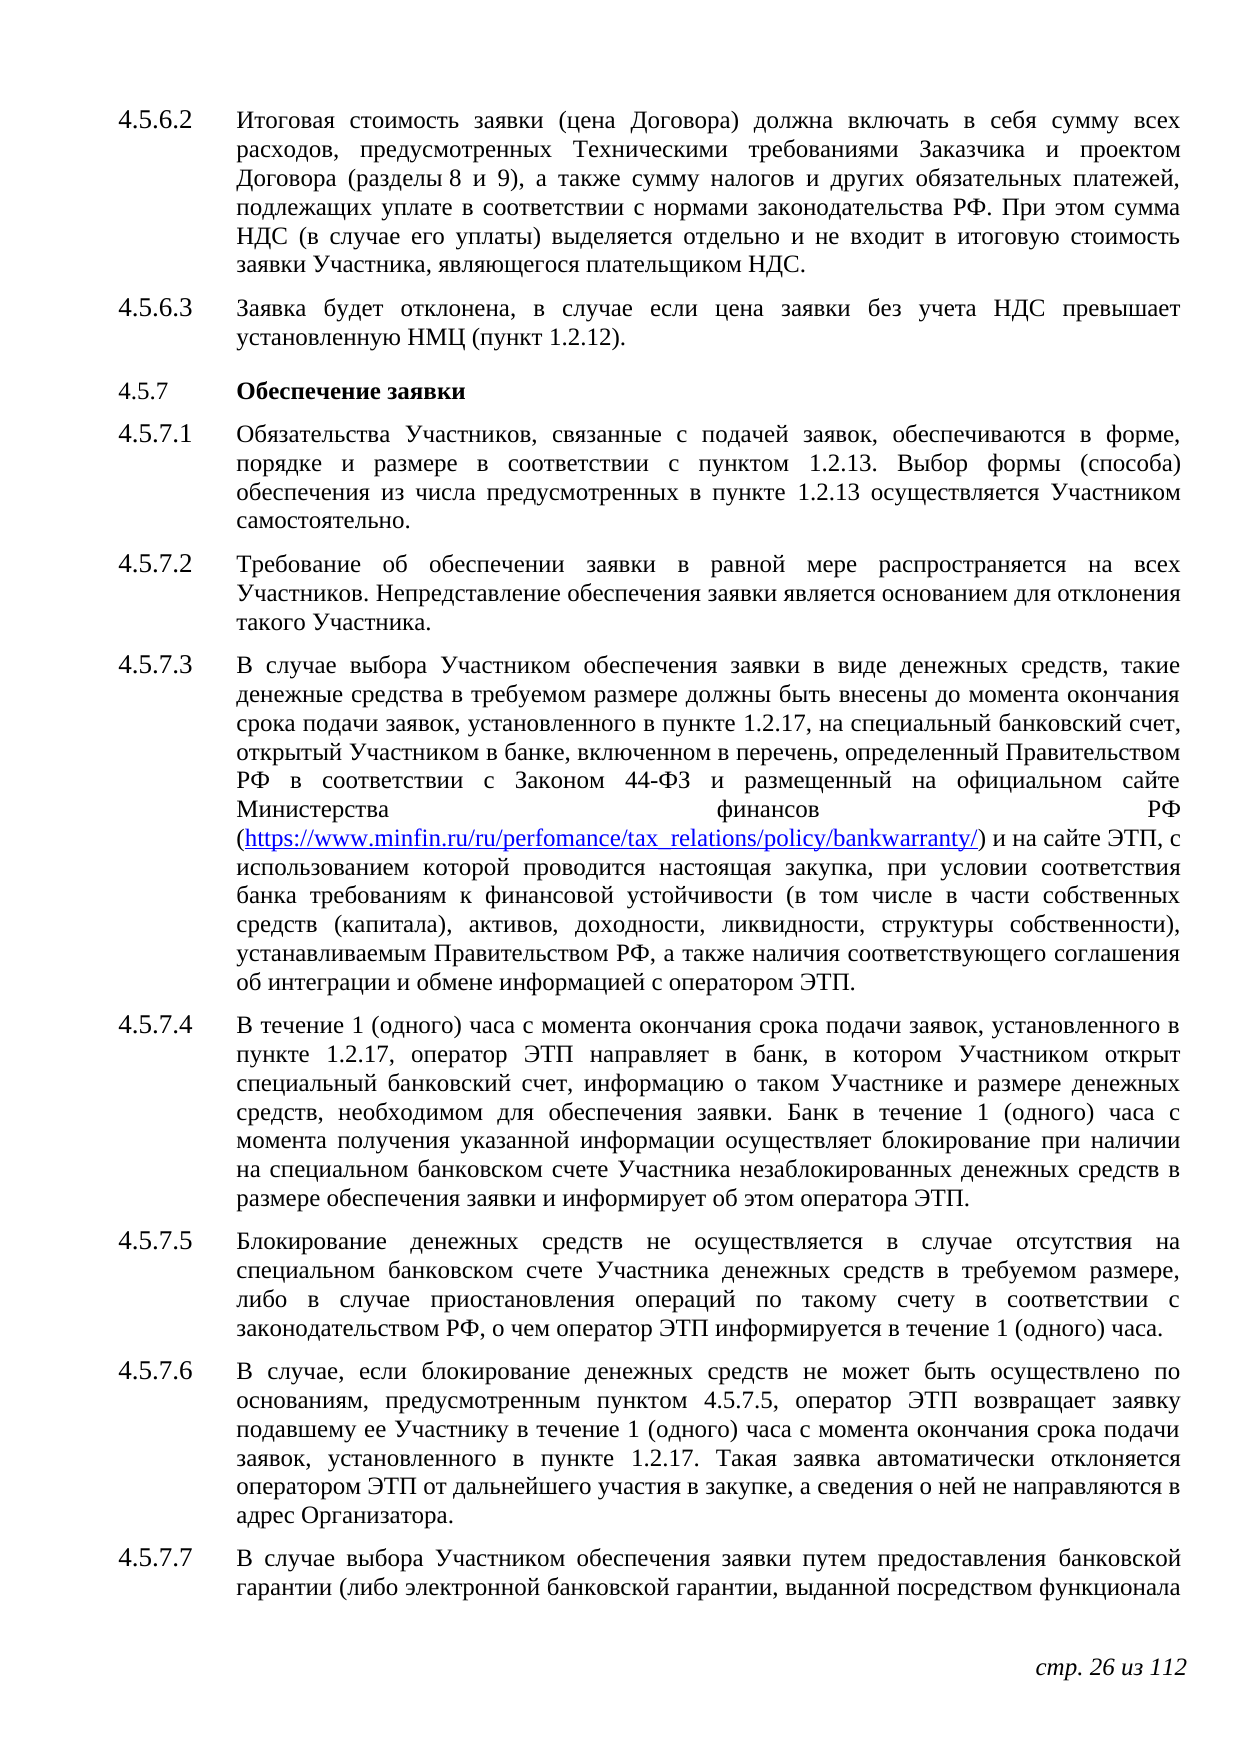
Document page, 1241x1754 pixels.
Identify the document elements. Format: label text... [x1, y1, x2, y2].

text Обеспечение заявки [118, 376, 1181, 404]
text Блокирование денежных средств не осуществляется в случае отсутствия на специальном банковском счете Участника денежных средств в требуемом размере, либо в случае приостановления операций по такому счету в соответствии с законодательством РФ, о чем оператор ЭТП информируется в течение 1 (одного) часа. [118, 1224, 1181, 1341]
text В случае выбора Участником обеспечения заявки в виде денежных средств, такие денежные средства в требуемом размере должны быть внесены до момента окончания срока подачи заявок, установленного в пункте 1.2.17, на специальный банковский счет, открытый Участником в банке, включенном в перечень, определенный Правительством РФ в соответствии с Законом 44-ФЗ и размещенный на официальном сайте Министерства финансов РФ (https://www.minfin.ru/ru/perfomance/tax_relations/policy/bankwarranty/) и на сайте ЭТП, с использованием которой проводится настоящая закупка, при условии соответствия банка требованиям к финансовой устойчивости (в том числе в части собственных средств (капитала), активов, доходности, ликвидности, структуры собственности), устанавливаемым Правительством РФ, а также наличия соответствующего соглашения об интеграции и обмене информацией с оператором ЭТП. [118, 648, 1181, 995]
text Итоговая стоимость заявки (цена Договора) должна включать в себя сумму всех расходов, предусмотренных Техническими требованиями Заказчика и проектом Договора (разделы 8 и 9), а также сумму налогов и других обязательных платежей, подлежащих уплате в соответствии с нормами законодательства РФ. При этом сумма НДС (в случае его уплаты) выделяется отдельно и не входит в итоговую стоимость заявки Участника, являющегося плательщиком НДС. [118, 103, 1181, 278]
text Требование об обеспечении заявки в равной мере распространяется на всех Участников. Непредставление обеспечения заявки является основанием для отклонения такого Участника. [118, 547, 1181, 636]
text Обязательства Участников, связанные с подачей заявок, обеспечиваются в форме, порядке и размере в соответствии с пунктом 1.2.13. Выбор формы (способа) обеспечения из числа предусмотренных в пункте 1.2.13 осуществляется Участником самостоятельно. [118, 417, 1181, 534]
text В течение 1 (одного) часа с момента окончания срока подачи заявок, установленного в пункте 1.2.17, оператор ЭТП направляет в банк, в котором Участником открыт специальный банковский счет, информацию о таком Участнике и размере денежных средств, необходимом для обеспечения заявки. Банк в течение 1 (одного) часа с момента получения указанной информации осуществляет блокирование при наличии на специальном банковском счете Участника незаблокированных денежных средств в размере обеспечения заявки и информирует об этом оператора ЭТП. [118, 1008, 1181, 1212]
text Заявка будет отклонена, в случае если цена заявки без учета НДС превышает установленную НМЦ (пункт 1.2.12). [118, 291, 1181, 351]
text В случае, если блокирование денежных средств не может быть осуществлено по основаниям, предусмотренным пунктом 4.5.7.5, оператор ЭТП возвращает заявку подавшему ее Участнику в течение 1 (одного) часа с момента окончания срока подачи заявок, установленного в пункте 1.2.17. Такая заявка автоматически отклоняется оператором ЭТП от дальнейшего участия в закупке, а сведения о ней не направляются в адрес Организатора. [118, 1354, 1181, 1529]
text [118, 1541, 1181, 1601]
